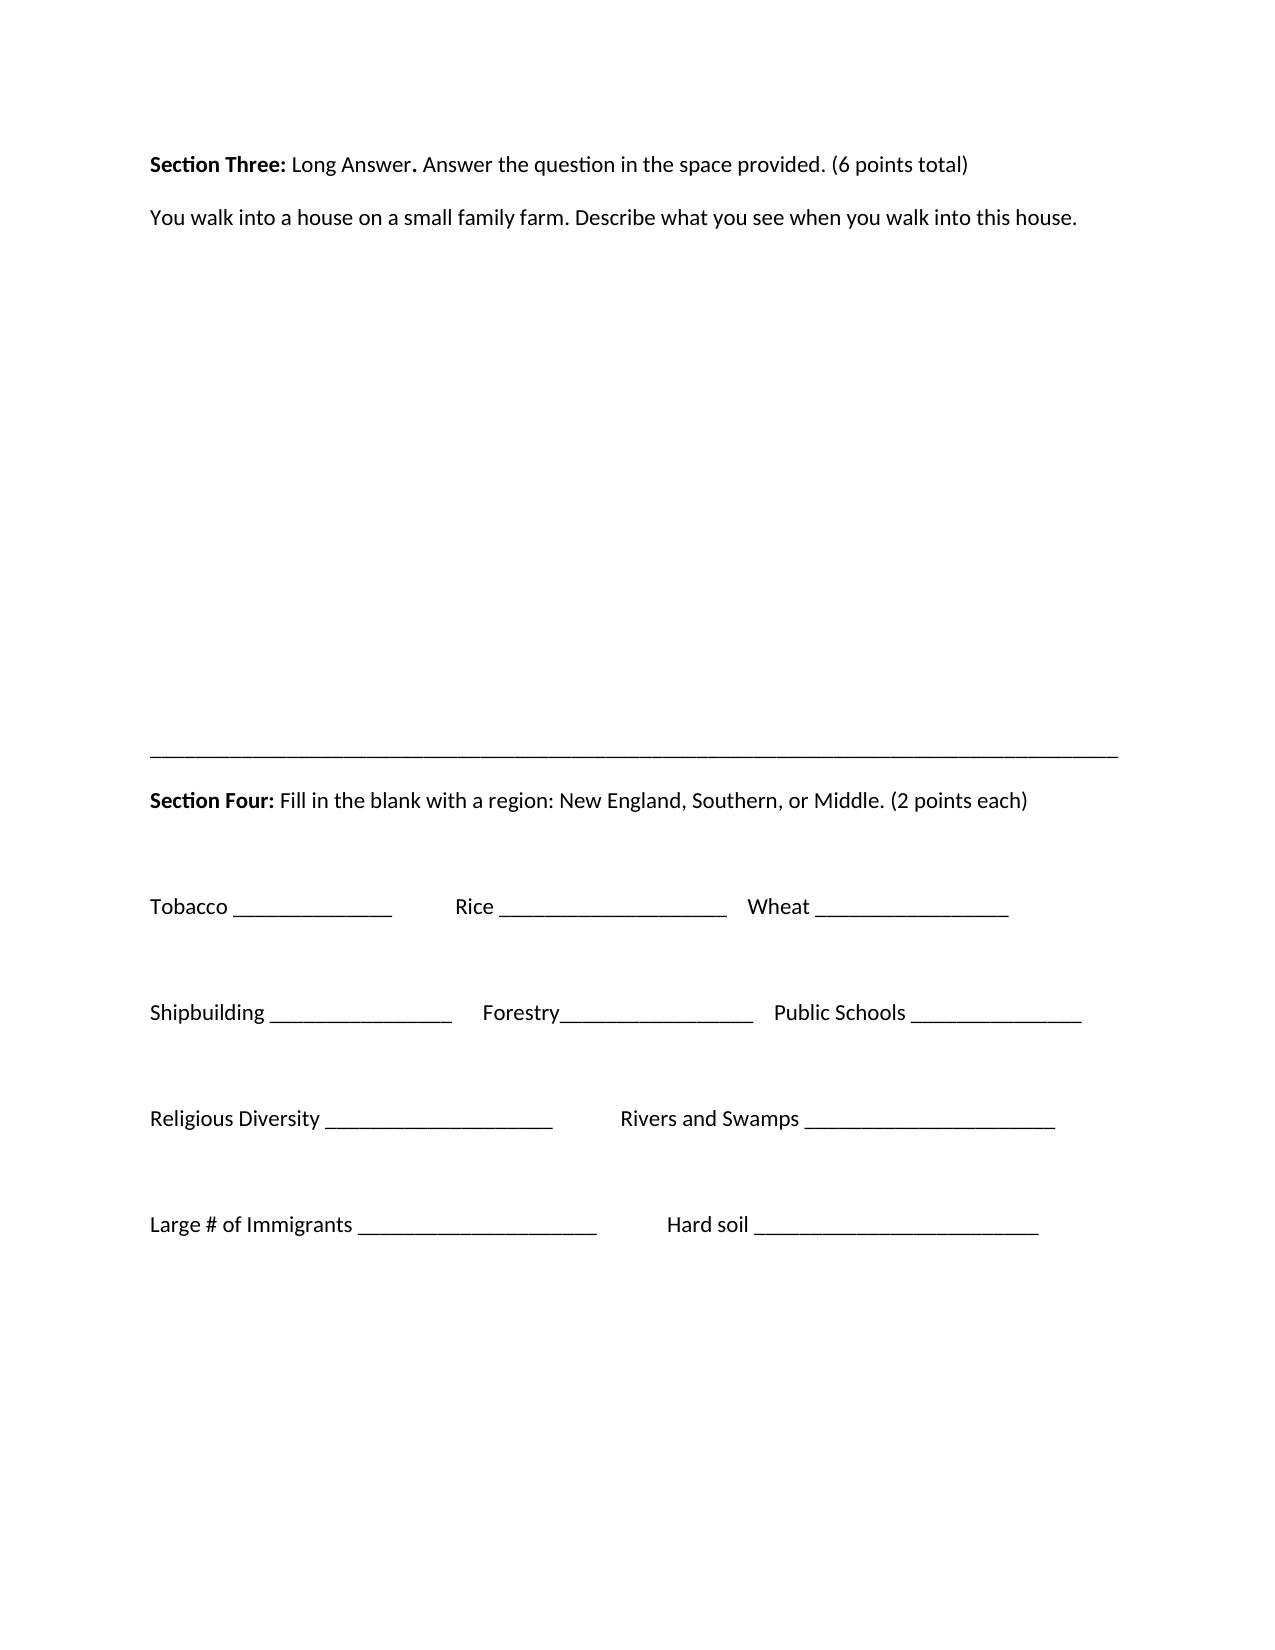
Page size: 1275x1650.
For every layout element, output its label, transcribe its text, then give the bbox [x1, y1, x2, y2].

text You walk into a house on a small family farm. Describe what you see when you walk into this house. [150, 203, 1125, 231]
text Large # of Immigrants _____________________ Hard soil _________________________ [150, 1210, 1125, 1238]
text Section Three: Long Answer. Answer the question in the space provided. (6 points total) [150, 150, 1125, 178]
text _____________________________________________________________________________________ [150, 733, 1125, 761]
text Shipbuilding ________________ Forestry_________________ Public Schools _______________ [150, 998, 1125, 1026]
text Section Four: Fill in the blank with a region: New England, Southern, or Middle. (2 points each) [150, 786, 1125, 814]
text Religious Diversity ____________________ Rivers and Swamps ______________________ [150, 1104, 1125, 1132]
text Tobacco ______________ Rice ____________________ Wheat _________________ [150, 892, 1125, 920]
